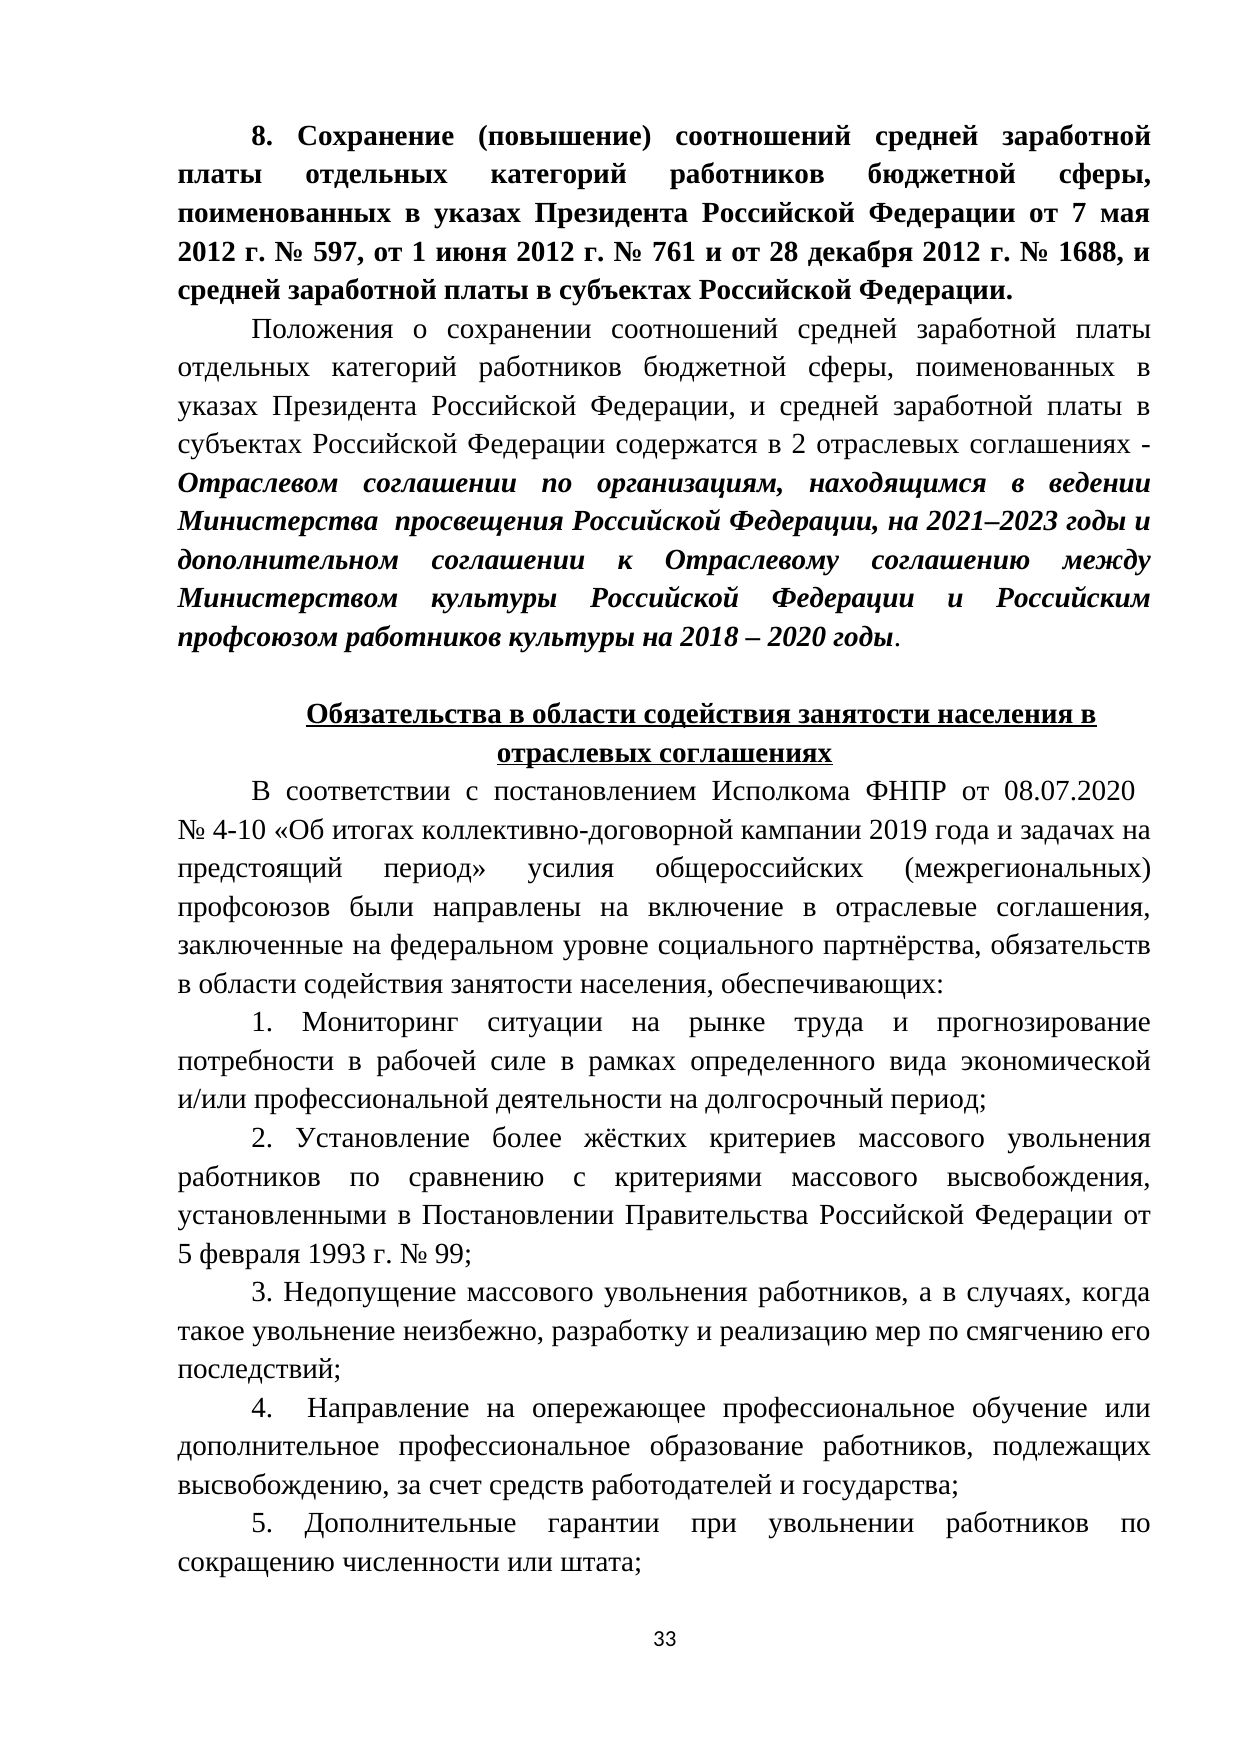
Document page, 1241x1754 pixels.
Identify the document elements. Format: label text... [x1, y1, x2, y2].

text Обязательства в области содействия занятости населения в отраслевых соглашениях [177, 696, 1152, 768]
text Положения о сохранении соотношений средней заработной платы отдельных категорий работников бюджетной сферы, поименованных в указах Президента Российской Федерации, и средней заработной платы в субъектах Российской Федерации содержатся в 2 отраслевых соглашениях - Отраслевом соглашении по организациям, находящимся в ведении Министерства просвещения Российской Федерации, на 2021–2023 годы и дополнительном соглашении к Отраслевому соглашению между Министерством культуры Российской Федерации и Российским профсоюзом работников культуры на 2018 – 2020 годы. [177, 311, 1152, 653]
text 1. Мониторинг ситуации на рынке труда и прогнозирование потребности в рабочей силе в рамках определенного вида экономической и/или профессиональной деятельности на долгосрочный период; [177, 1004, 1152, 1115]
text 3. Недопущение массового увольнения работников, а в случаях, когда такое увольнение неизбежно, разработку и реализацию мер по смягчению его последствий; [177, 1274, 1152, 1385]
text 4. Направление на опережающее профессиональное обучение или дополнительное профессиональное образование работников, подлежащих высвобождению, за счет средств работодателей и государства; [177, 1390, 1152, 1501]
text В соответствии с постановлением Исполкома ФНПР от 08.07.2020 № 4-10 «Об итогах коллективно-договорной кампании 2019 года и задачах на предстоящий период» усилия общероссийских (межрегиональных) профсоюзов были направлены на включение в отраслевые соглашения, заключенные на федеральном уровне социального партнёрства, обязательств в области содействия занятости населения, обеспечивающих: [177, 773, 1152, 999]
text 2. Установление более жёстких критериев массового увольнения работников по сравнению с критериями массового высвобождения, установленными в Постановлении Правительства Российской Федерации от 5 февраля 1993 г. № 99; [177, 1120, 1152, 1269]
text 5. Дополнительные гарантии при увольнении работников по сокращению численности или штата; [177, 1506, 1152, 1578]
text 8. Сохранение (повышение) соотношений средней заработной платы отдельных категорий работников бюджетной сферы, поименованных в указах Президента Российской Федерации от 7 мая 2012 г. № 597, от 1 июня 2012 г. № 761 и от 28 декабря 2012 г. № 1688, и средней заработной платы в субъектах Российской Федерации. [177, 118, 1152, 306]
